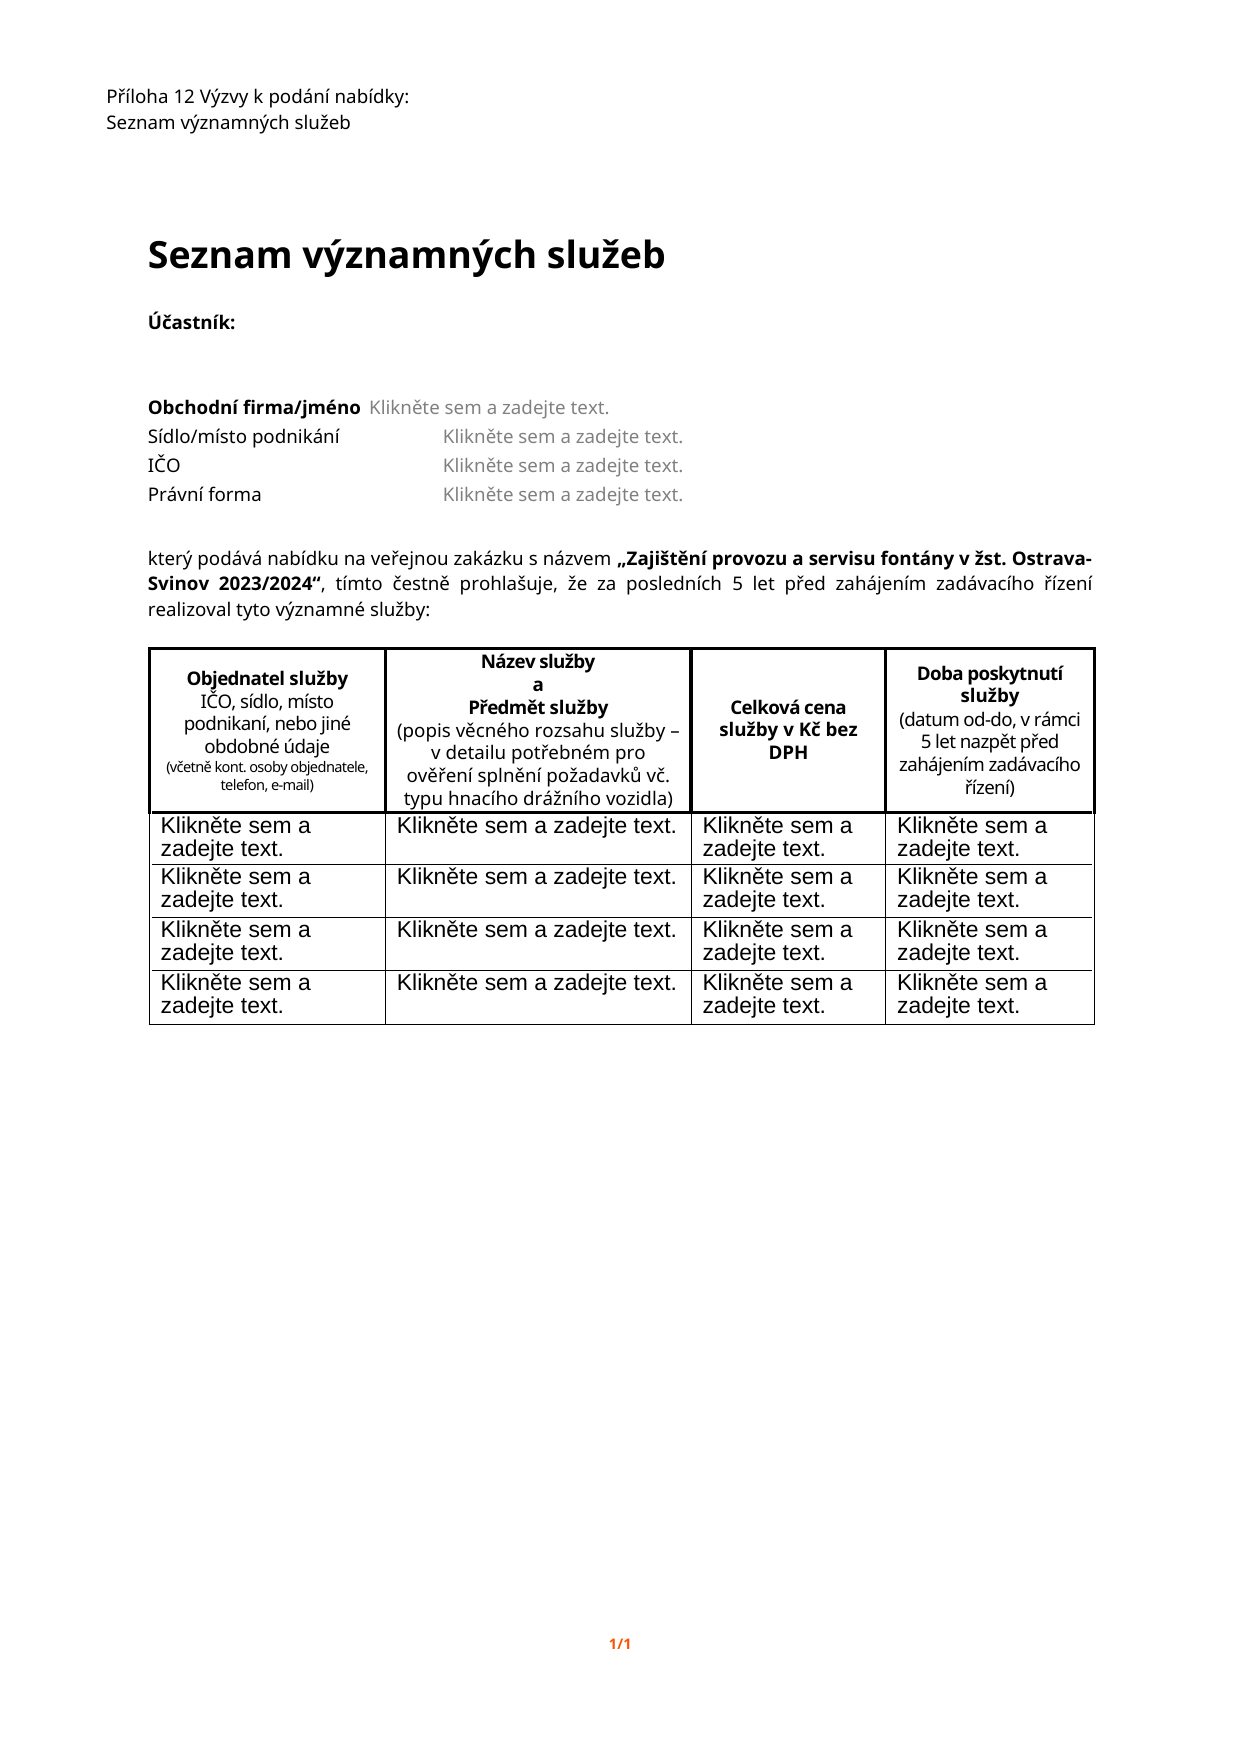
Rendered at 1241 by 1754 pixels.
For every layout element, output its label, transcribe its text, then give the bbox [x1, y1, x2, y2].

table_header Celková cena služby v Kč bez DPH [693, 650, 884, 811]
text který podává nabídku na veřejnou zakázku s názvem „Zajištění provozu a servisu fontány v žst. Ostrava-Svinov 2023/2024“, tímto čestně prohlašuje, že za posledních 5 let před zahájením zadávacího řízení realizoval tyto významné služby: [148, 545, 1093, 622]
text Účastník: [148, 304, 1093, 335]
table_header Objednatel služby IČO, sídlo, místo podnikaní, nebo jiné obdobné údaje (včetně kont. osoby objednatele, telefon, e-mail) [151, 650, 384, 811]
text IČO [148, 449, 1093, 478]
title Seznam významných služeb [148, 228, 1093, 279]
text Sídlo/místo podnikání [148, 420, 1093, 449]
text Právní forma [148, 478, 1093, 507]
table_header Doba poskytnutí služby (datum od-do, v rámci 5 let nazpět před zahájením zadávacího řízení) [887, 650, 1093, 811]
text Obchodní firma/jméno [148, 391, 1093, 420]
table_header Název služby a Předmět služby (popis věcného rozsahu služby – v detailu potřebném pro ověření splnění požadavků vč. typu hnacího drážního vozidla) [387, 650, 689, 811]
